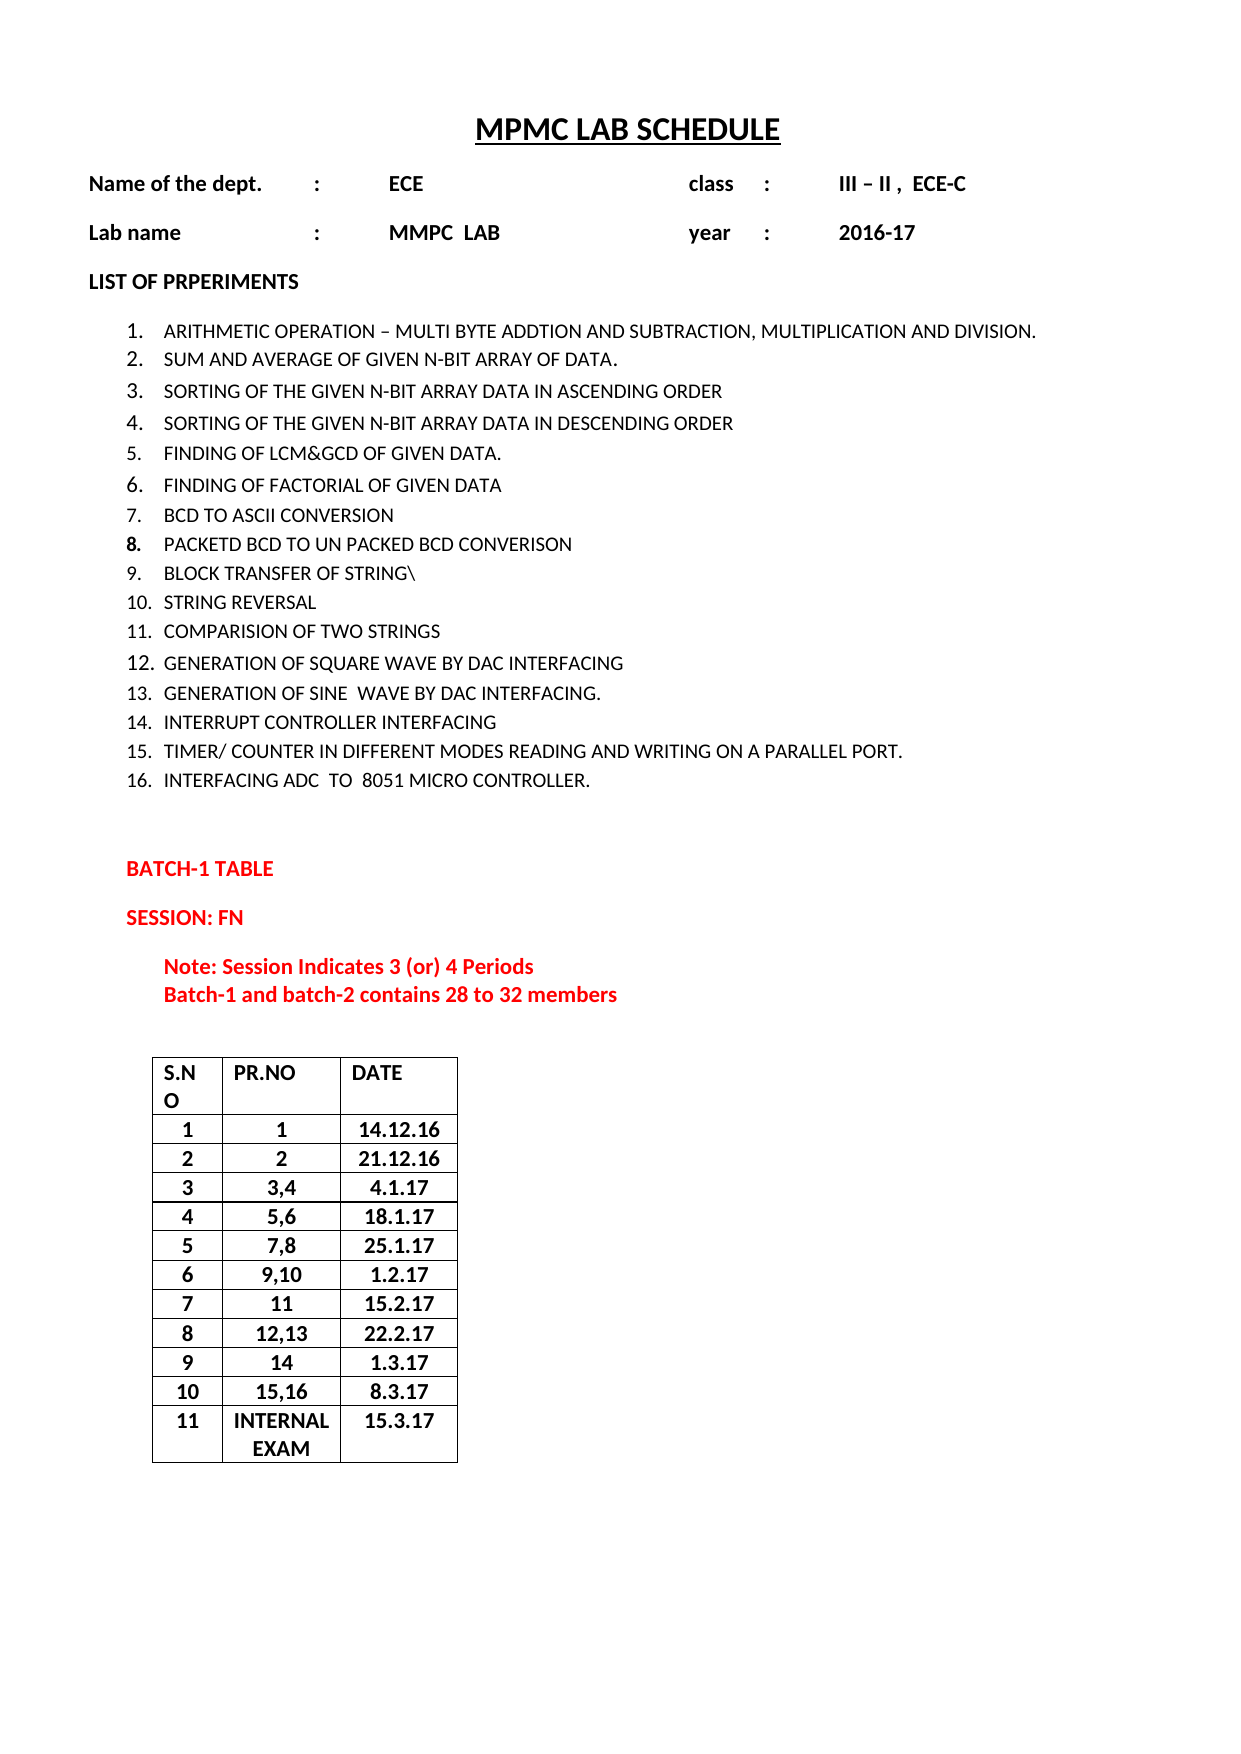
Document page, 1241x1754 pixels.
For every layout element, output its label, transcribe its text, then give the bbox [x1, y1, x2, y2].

list SORTING OF THE GIVEN N-BIT ARRAY DATA IN ASCENDING ORDER [126, 376, 1167, 404]
list COMPARISION OF TWO STRINGS [126, 619, 1167, 644]
list PACKETD BCD TO UN PACKED BCD CONVERISON [126, 531, 1167, 557]
list STRING REVERSAL [126, 589, 1167, 615]
table_header DATE [341, 1058, 457, 1114]
list BLOCK TRANSFER OF STRING\ [126, 560, 1167, 586]
table_cell 7,8 [223, 1231, 340, 1259]
table_cell 4.1.17 [341, 1173, 457, 1201]
table_cell 1.3.17 [341, 1348, 457, 1376]
table_cell 9 [153, 1348, 222, 1376]
table_cell 5 [153, 1231, 222, 1259]
table_cell 15.3.17 [341, 1406, 457, 1462]
list FINDING OF LCM&GCD OF GIVEN DATA. [126, 441, 1167, 466]
list GENERATION OF SINE WAVE BY DAC INTERFACING. [126, 680, 1167, 705]
list INTERFACING ADC TO 8051 MICRO CONTROLLER. [126, 767, 1167, 793]
table_cell 11 [223, 1290, 340, 1318]
list FINDING OF FACTORIAL OF GIVEN DATA [126, 470, 1167, 498]
table_cell 15.2.17 [341, 1290, 457, 1318]
list Note: Session Indicates 3 (or) 4 Periods [164, 952, 1167, 980]
table_cell 2 [153, 1144, 222, 1172]
table_cell 4 [153, 1203, 222, 1230]
table_cell 3 [153, 1173, 222, 1201]
list ARITHMETIC OPERATION – MULTI BYTE ADDTION AND SUBTRACTION, MULTIPLICATION AND DIVISION. [126, 316, 1167, 344]
list BCD TO ASCII CONVERSION [126, 502, 1167, 527]
table_cell 7 [153, 1290, 222, 1318]
table_cell 6 [153, 1261, 222, 1288]
table_cell 14.12.16 [341, 1115, 457, 1143]
list SORTING OF THE GIVEN N-BIT ARRAY DATA IN DESCENDING ORDER [126, 408, 1167, 436]
table_cell 8 [153, 1319, 222, 1347]
table_cell 18.1.17 [341, 1203, 457, 1230]
table_cell 21.12.16 [341, 1144, 457, 1172]
table_cell 1.2.17 [341, 1261, 457, 1288]
table_cell 12,13 [223, 1319, 340, 1347]
list TIMER/ COUNTER IN DIFFERENT MODES READING AND WRITING ON A PARALLEL PORT. [126, 738, 1167, 764]
table_cell 1 [153, 1115, 222, 1143]
table_cell 10 [153, 1377, 222, 1405]
table_cell 11 [153, 1406, 222, 1462]
table_cell 3,4 [223, 1173, 340, 1201]
list Batch-1 and batch-2 contains 28 to 32 members [164, 980, 1167, 1008]
table_header S.NO [153, 1058, 222, 1114]
table_cell 15,16 [223, 1377, 340, 1405]
list GENERATION OF SQUARE WAVE BY DAC INTERFACING [126, 648, 1167, 676]
table_cell 22.2.17 [341, 1319, 457, 1347]
table_cell 25.1.17 [341, 1231, 457, 1259]
text BATCH-1 TABLE [126, 854, 1167, 882]
table_cell 2 [223, 1144, 340, 1172]
table_cell 14 [223, 1348, 340, 1376]
list SUM AND AVERAGE OF GIVEN N-BIT ARRAY OF DATA. [126, 344, 1167, 372]
table_cell INTERNAL EXAM [223, 1406, 340, 1462]
table_cell 9,10 [223, 1261, 340, 1288]
table_cell 1 [223, 1115, 340, 1143]
list INTERRUPT CONTROLLER INTERFACING [126, 709, 1167, 734]
text Lab name : MMPC LAB year : 2016-17 [89, 218, 1167, 246]
text LIST OF PRPERIMENTS [89, 267, 1167, 295]
table_cell 5,6 [223, 1203, 340, 1230]
text SESSION: FN [126, 903, 1167, 931]
text MPMC LAB SCHEDULE [89, 108, 1167, 149]
table_cell 8.3.17 [341, 1377, 457, 1405]
text Name of the dept. : ECE class : III – II , ECE-C [89, 169, 1167, 197]
table_header PR.NO [223, 1058, 340, 1114]
